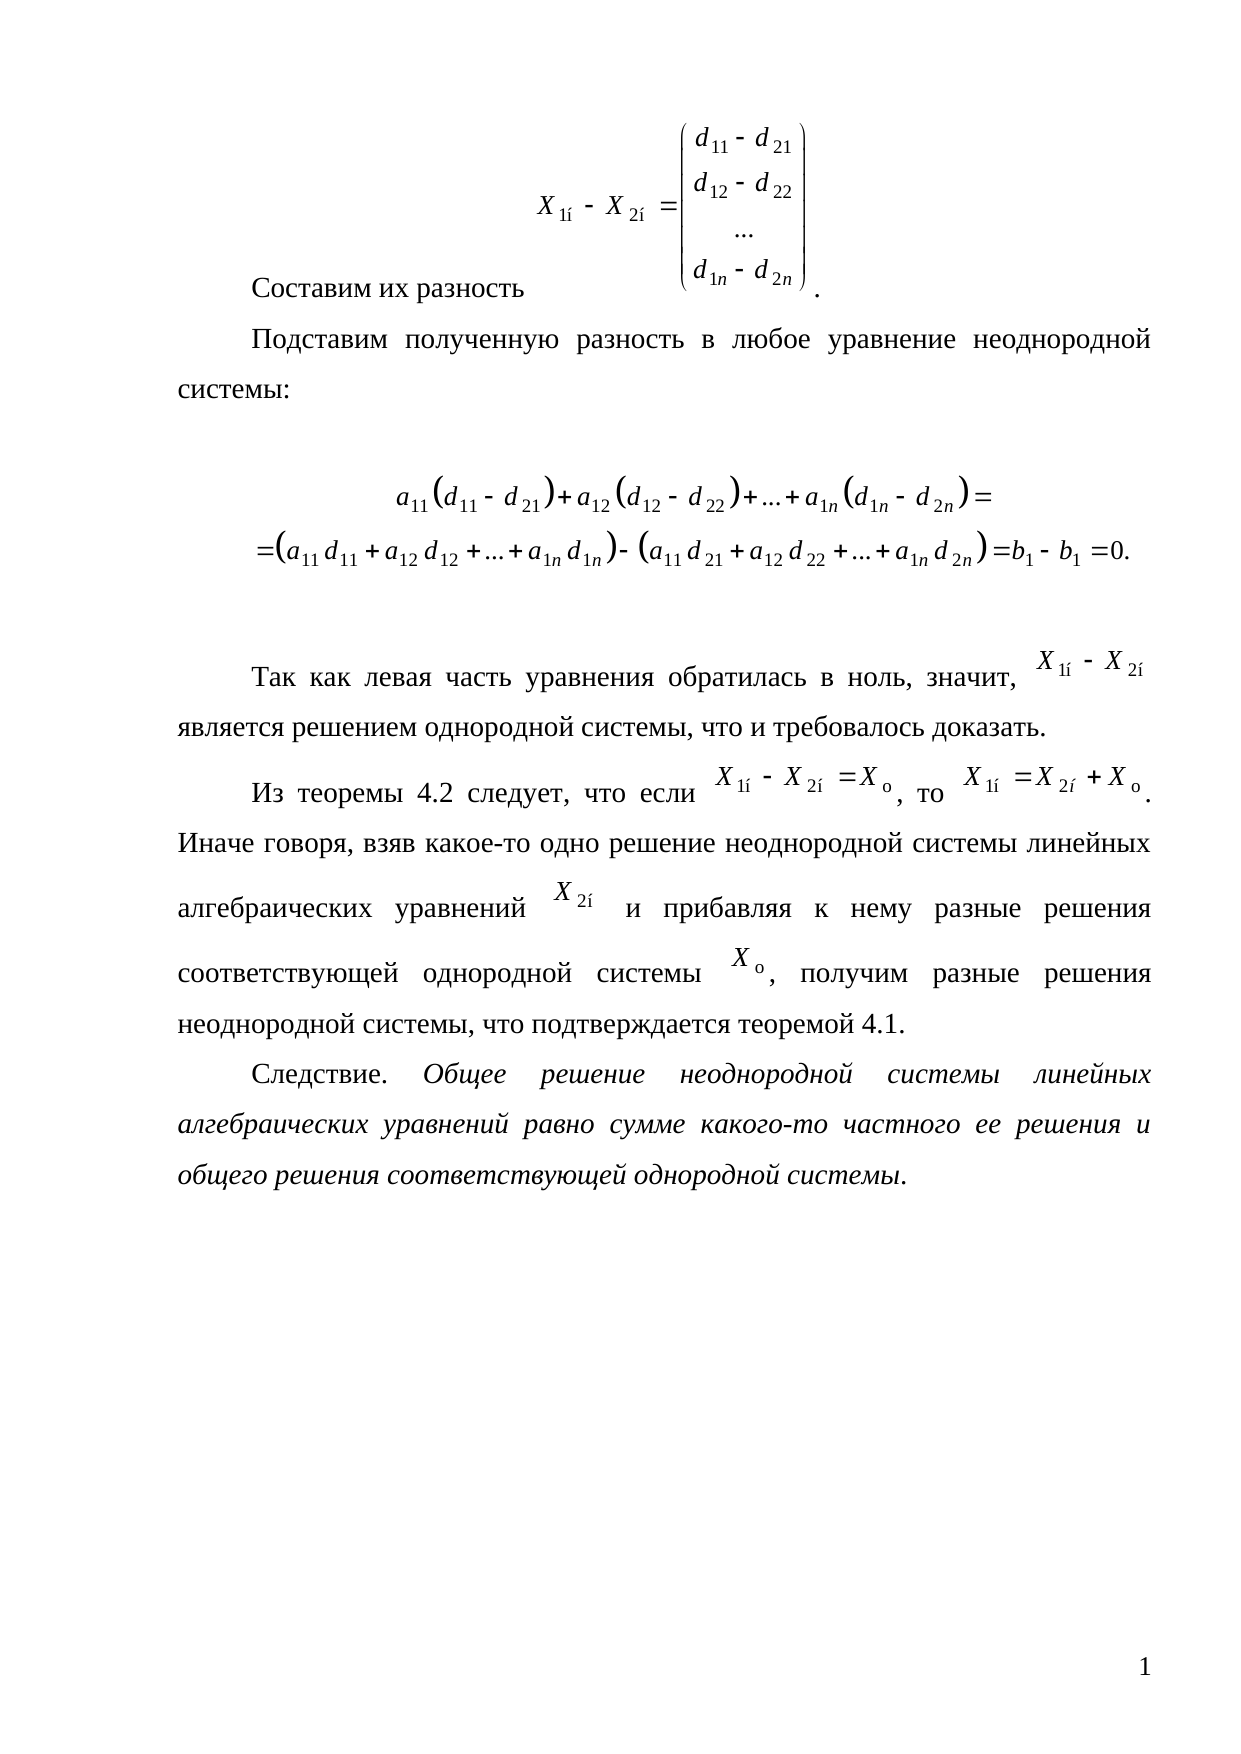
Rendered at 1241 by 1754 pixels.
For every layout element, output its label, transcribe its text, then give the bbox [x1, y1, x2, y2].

text Подставим полученную разность в любое уравнение неоднородной системы: [177, 321, 1152, 405]
text Из теоремы 4.2 следует, что если , то . Иначе говоря, взяв какое-то одно решение неоднородной системы линейных алгебраических уравнений и прибавляя к нему разные решения соответствующей однородной системы , получим разные решения неоднородной системы, что подтверждается теоремой 4.1. [177, 760, 1152, 1039]
text Так как левая часть уравнения обратилась в ноль, значит, является решением однородной системы, что и требовалось доказать. [177, 644, 1152, 743]
text Следствие. Общее решение неоднородной системы линейных алгебраических уравнений равно сумме какого-то частного ее решения и общего решения соответствующей однородной системы. [177, 1056, 1152, 1190]
text Составим их разность . [177, 118, 1152, 304]
